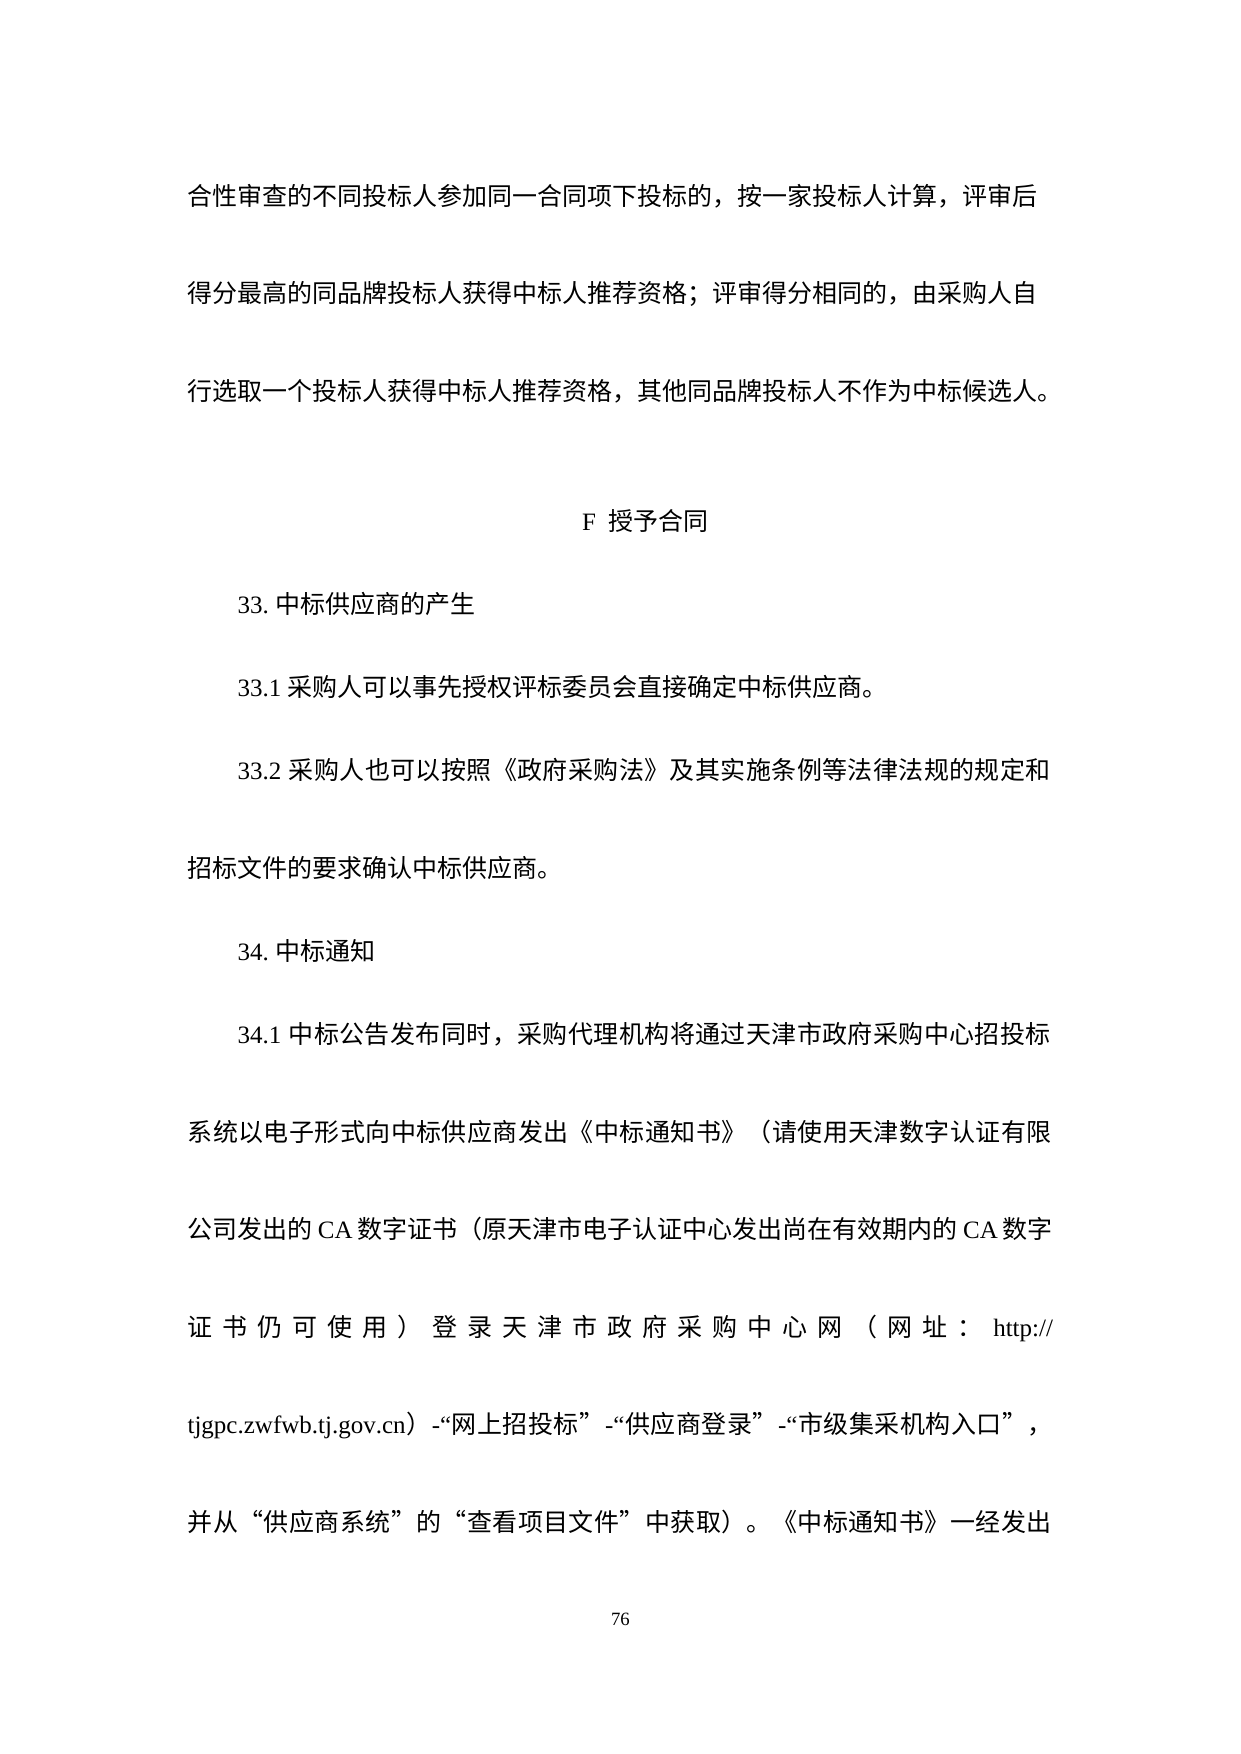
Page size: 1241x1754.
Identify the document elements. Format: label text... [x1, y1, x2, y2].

text 33.1 采购人可以事先授权评标委员会直接确定中标供应商。 [187, 653, 1053, 718]
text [187, 162, 1053, 422]
text 33. 中标供应商的产生 [187, 570, 1053, 635]
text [187, 1000, 1053, 1553]
text 34. 中标通知 [187, 917, 1053, 982]
text 33.2 采购人也可以按照《政府采购法》及其实施条例等法律法规的规定和招标文件的要求确认中标供应商。 [187, 736, 1053, 899]
text F 授予合同 [187, 487, 1053, 552]
